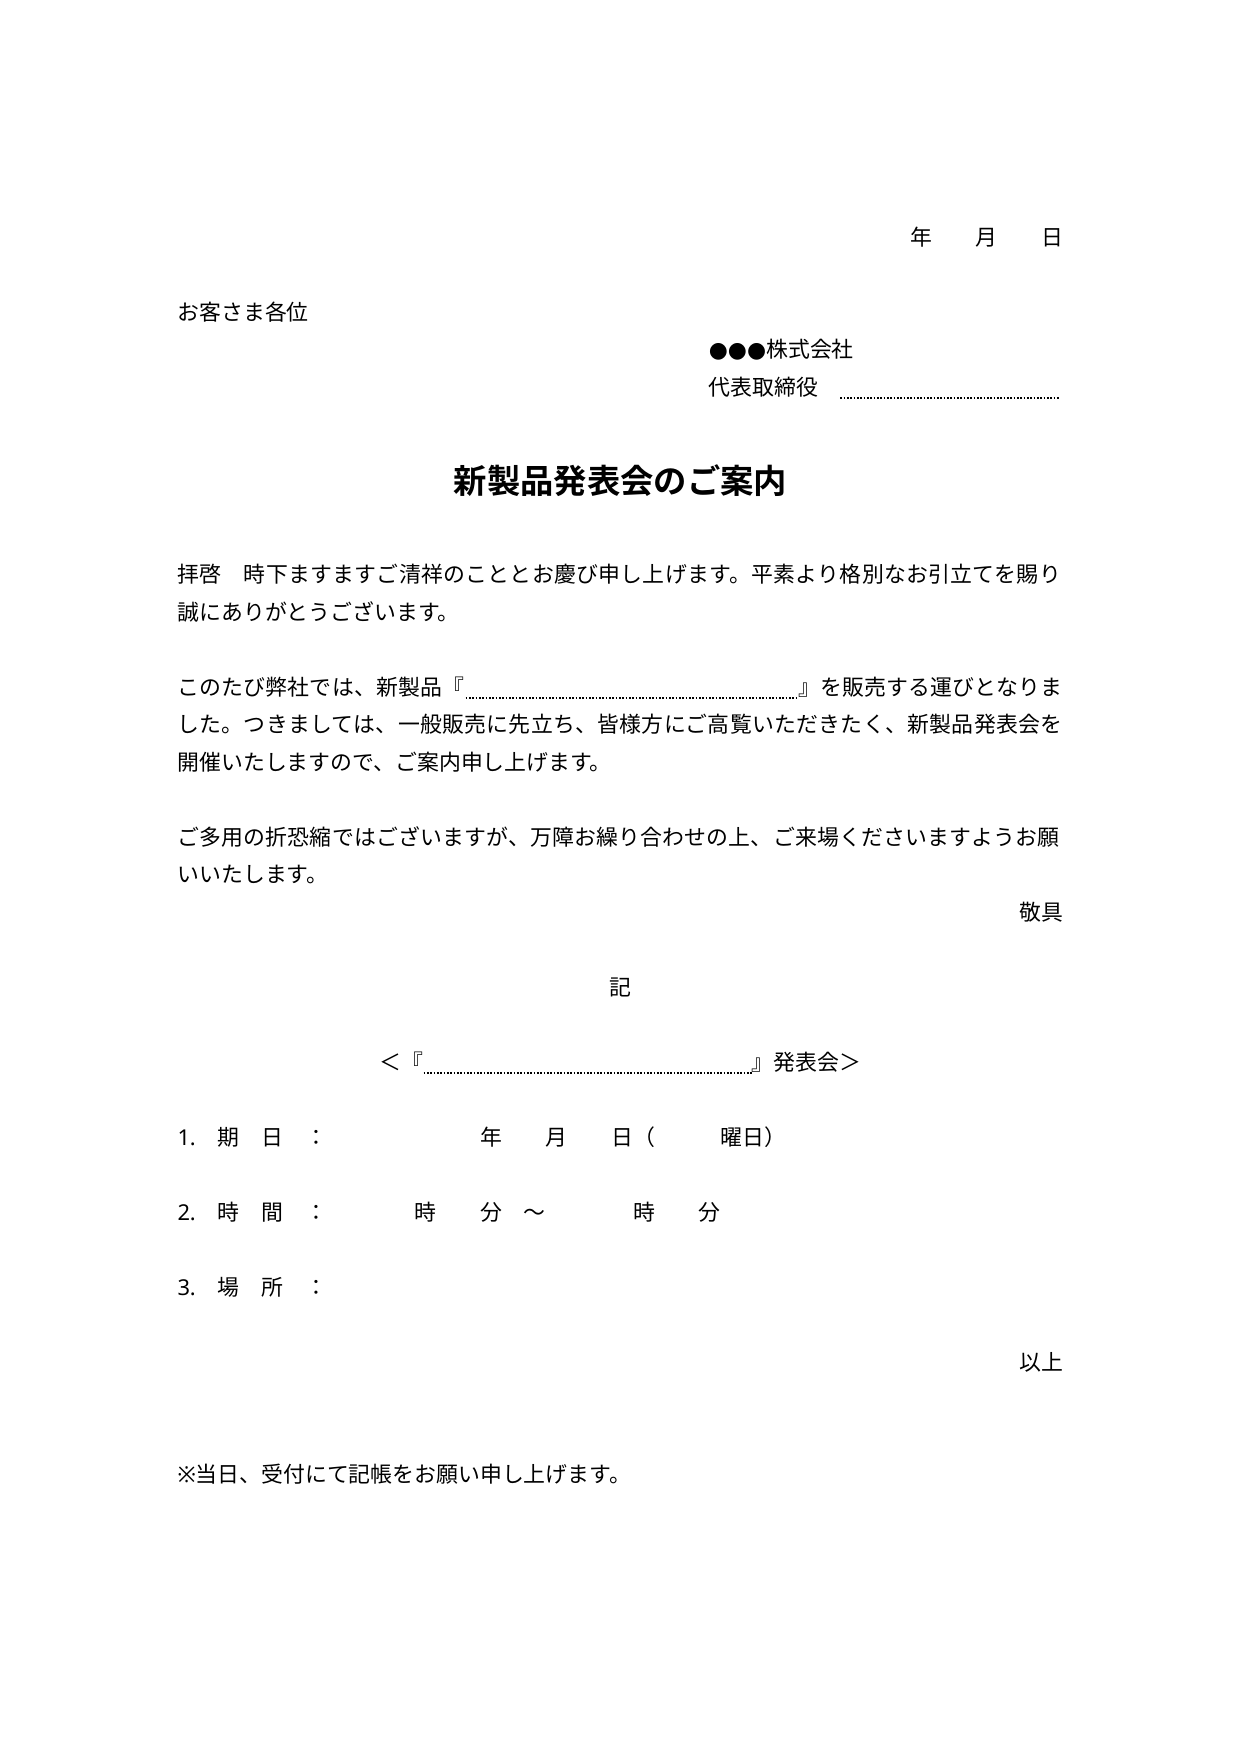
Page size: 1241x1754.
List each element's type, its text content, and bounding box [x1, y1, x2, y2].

text 拝啓 時下ますますご清祥のこととお慶び申し上げます。平素より格別なお引立てを賜り、誠にありがとうございます。 [177, 554, 1063, 629]
text 1. 期 日 ： 年 月 日（ 曜日） [177, 1117, 1063, 1154]
text このたび弊社では、新製品『 』を販売する運びとなりました。つきましては、一般販売に先立ち、皆様方にご高覧いただきたく、新製品発表会を開催いたしますので、ご案内申し上げます。 [177, 667, 1063, 779]
text ご多用の折恐縮ではございますが、万障お繰り合わせの上、ご来場くださいますようお願いいたします。 [177, 817, 1063, 892]
text 3. 場 所 ： [177, 1267, 1063, 1304]
text 年 月 日 [177, 217, 1063, 254]
text 以上 [177, 1342, 1063, 1379]
text ＜『 』発表会＞ [177, 1042, 1063, 1079]
text 新製品発表会のご案内 [177, 442, 1063, 517]
text お客さま各位 [177, 292, 1063, 329]
text 代表取締役 [177, 367, 1063, 404]
text ●●●株式会社 [177, 329, 1063, 367]
text ※当日、受付にて記帳をお願い申し上げます。 [177, 1454, 1063, 1492]
text 2. 時 間 ： 時 分 ～ 時 分 [177, 1192, 1063, 1229]
text 敬具 [177, 892, 1063, 929]
subtitle 記 [177, 967, 1063, 1004]
